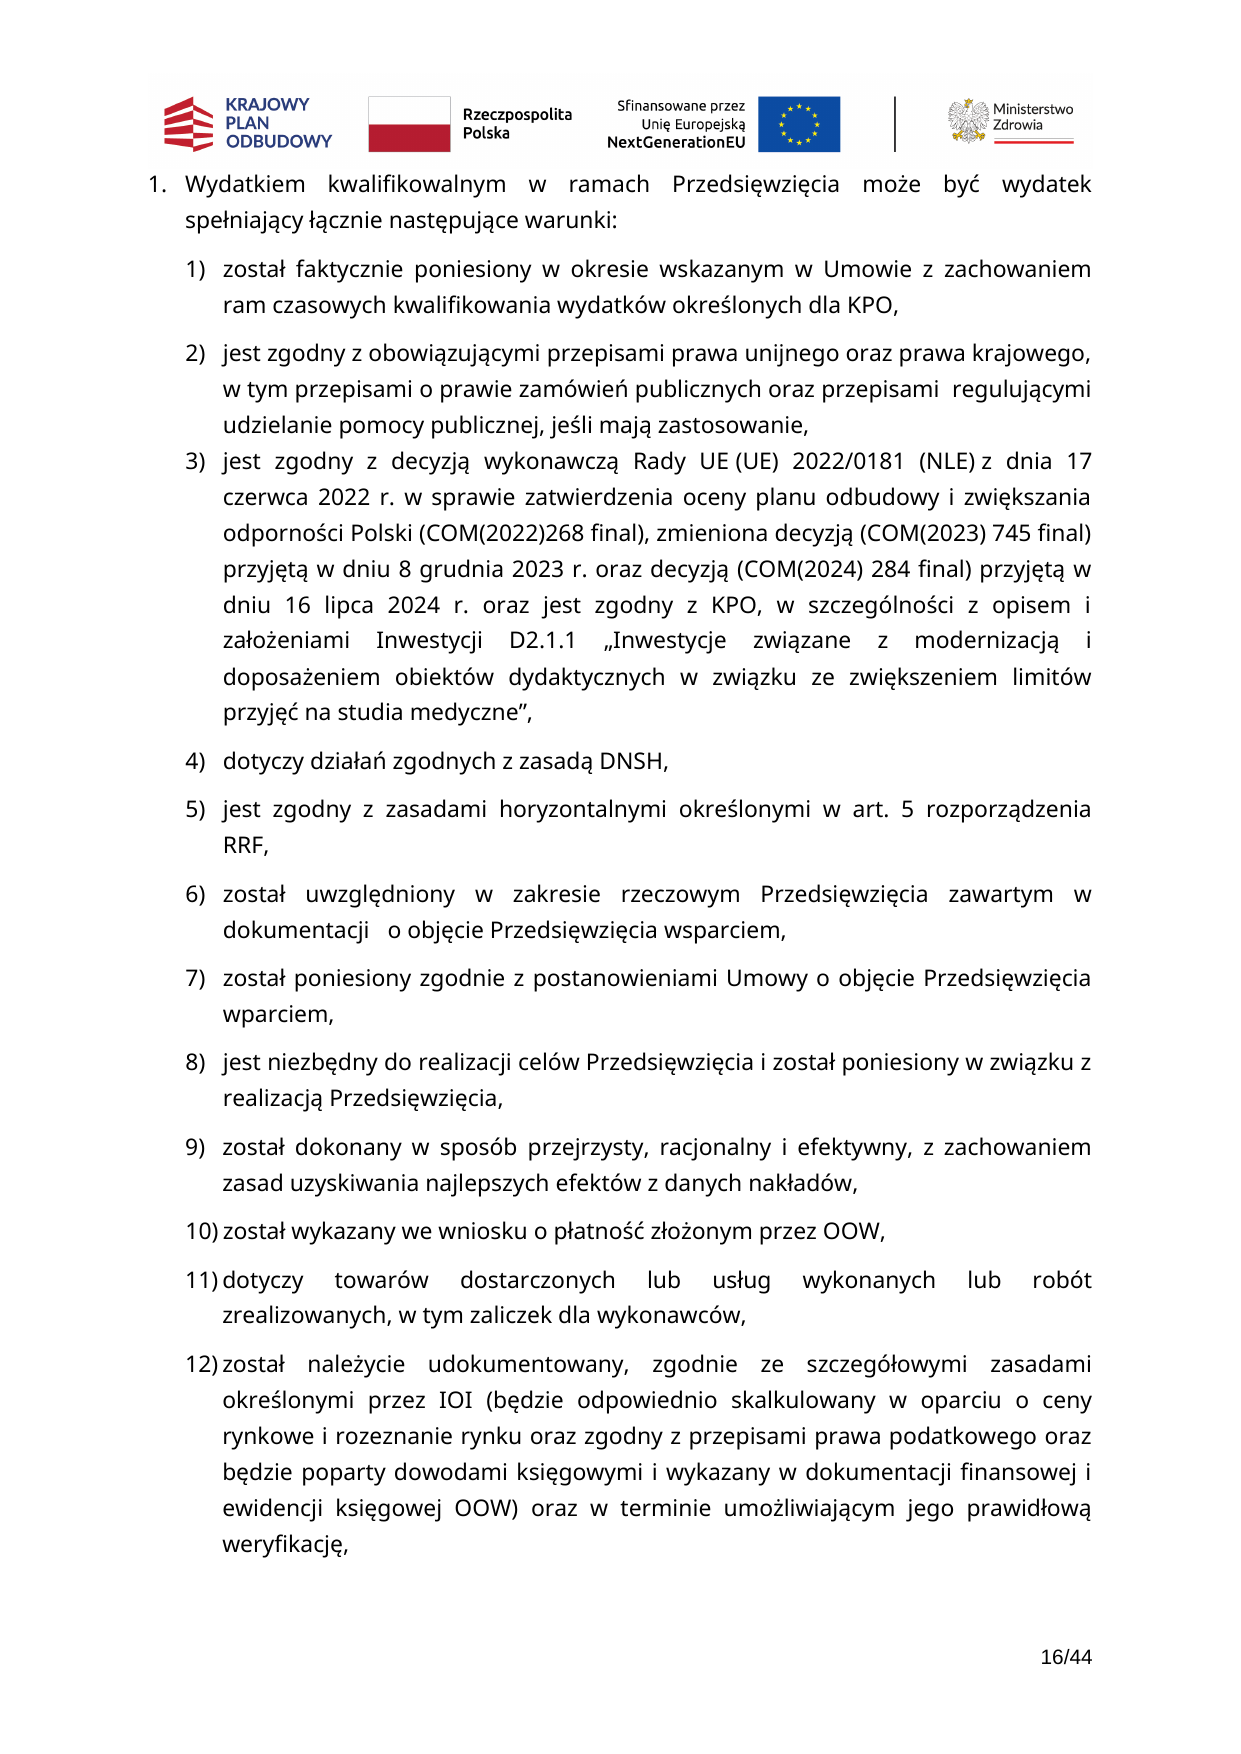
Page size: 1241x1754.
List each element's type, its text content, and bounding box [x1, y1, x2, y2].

list jest niezbędny do realizacji celów Przedsięwzięcia i został poniesiony w związku z realizacją Przedsięwzięcia, [185, 1046, 1092, 1113]
list Wydatkiem kwalifikowalnym w ramach Przedsięwzięcia może być wydatek spełniający łącznie następujące warunki: [148, 169, 1092, 235]
list został faktycznie poniesiony w okresie wskazanym w Umowie z zachowaniem ram czasowych kwalifikowania wydatków określonych dla KPO, [185, 253, 1092, 320]
list dotyczy działań zgodnych z zasadą DNSH, [185, 745, 1092, 776]
list został dokonany w sposób przejrzysty, racjonalny i efektywny, z zachowaniem zasad uzyskiwania najlepszych efektów z danych nakładów, [185, 1131, 1092, 1198]
list jest zgodny z zasadami horyzontalnymi określonymi w art. 5 rozporządzenia RRF, [185, 793, 1092, 860]
list jest zgodny z decyzją wykonawczą Rady UE (UE) 2022/0181 (NLE) z dnia 17 czerwca 2022 r. w sprawie zatwierdzenia oceny planu odbudowy i zwiększania odporności Polski (COM(2022)268 final), zmieniona decyzją (COM(2023) 745 final) przyjętą w dniu 8 grudnia 2023 r. oraz decyzją (COM(2024) 284 final) przyjętą w dniu 16 lipca 2024 r. oraz jest zgodny z KPO, w szczególności z opisem i założeniami Inwestycji D2.1.1 „Inwestycje związane z modernizacją i doposażeniem obiektów dydaktycznych w związku ze zwiększeniem limitów przyjęć na studia medyczne”, [185, 445, 1092, 728]
list został wykazany we wniosku o płatność złożonym przez OOW, [185, 1215, 1092, 1246]
list jest zgodny z obowiązującymi przepisami prawa unijnego oraz prawa krajowego, w tym przepisami o prawie zamówień publicznych oraz przepisami regulującymi udzielanie pomocy publicznej, jeśli mają zastosowanie, [185, 337, 1092, 440]
list został należycie udokumentowany, zgodnie ze szczegółowymi zasadami określonymi przez IOI (będzie odpowiednio skalkulowany w oparciu o ceny rynkowe i rozeznanie rynku oraz zgodny z przepisami prawa podatkowego oraz będzie poparty dowodami księgowymi i wykazany w dokumentacji finansowej i ewidencji księgowej OOW) oraz w terminie umożliwiającym jego prawidłową weryfikację, [185, 1348, 1092, 1559]
list został poniesiony zgodnie z postanowieniami Umowy o objęcie Przedsięwzięcia wparciem, [185, 962, 1092, 1029]
list dotyczy towarów dostarczonych lub usług wykonanych lub robót zrealizowanych, w tym zaliczek dla wykonawców, [185, 1263, 1092, 1331]
picture [147, 73, 1093, 169]
list został uwzględniony w zakresie rzeczowym Przedsięwzięcia zawartym w dokumentacji o objęcie Przedsięwzięcia wsparciem, [185, 878, 1092, 945]
